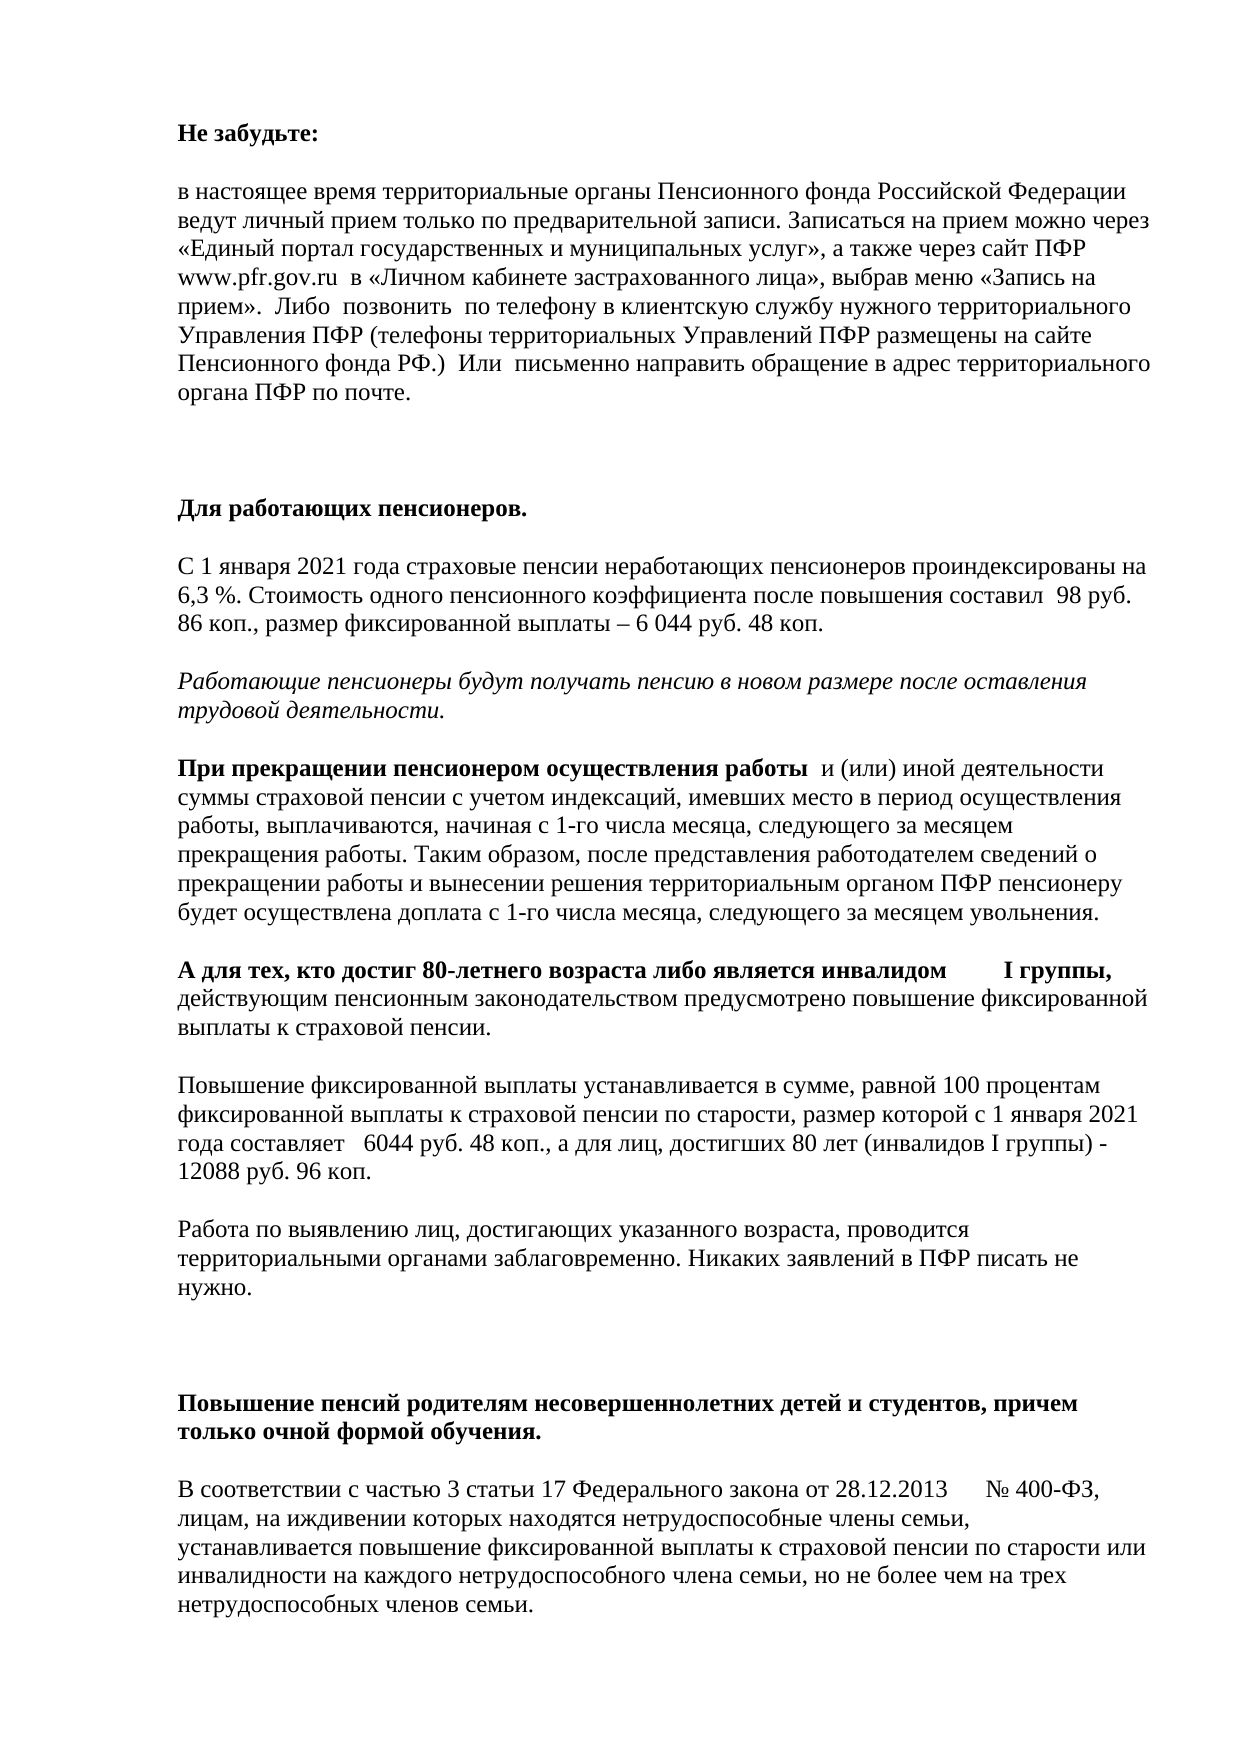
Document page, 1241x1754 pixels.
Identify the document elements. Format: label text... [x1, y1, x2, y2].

text Повышение пенсий родителям несовершеннолетних детей и студентов, причем только очной формой обучения. [177, 1388, 1152, 1445]
text А для тех, кто достиг 80-летнего возраста либо является инвалидом I группы, действующим пенсионным законодательством предусмотрено повышение фиксированной выплаты к страховой пенсии. [177, 955, 1152, 1041]
text В соответствии с частью 3 статьи 17 Федерального закона от 28.12.2013 № 400-ФЗ, лицам, на иждивении которых находятся нетрудоспособные члены семьи, устанавливается повышение фиксированной выплаты к страховой пенсии по старости или инвалидности на каждого нетрудоспособного члена семьи, но не более чем на трех нетрудоспособных членов семьи. [177, 1474, 1152, 1618]
text Работа по выявлению лиц, достигающих указанного возраста, проводится территориальными органами заблаговременно. Никаких заявлений в ПФР писать не нужно. [177, 1214, 1152, 1301]
text в настоящее время территориальные органы Пенсионного фонда Российской Федерации ведут личный прием только по предварительной записи. Записаться на прием можно через «Единый портал государственных и муниципальных услуг», а также через сайт ПФР www.pfr.gov.ru в «Личном кабинете застрахованного лица», выбрав меню «Запись на прием». Либо позвонить по телефону в клиентскую службу нужного территориального Управления ПФР (телефоны территориальных Управлений ПФР размещены на сайте Пенсионного фонда РФ.) Или письменно направить обращение в адрес территориального органа ПФР по почте. [177, 176, 1152, 406]
text Работающие пенсионеры будут получать пенсию в новом размере после оставления трудовой деятельности. [177, 666, 1152, 724]
text Для работающих пенсионеров. [177, 493, 1152, 522]
text С 1 января 2021 года страховые пенсии неработающих пенсионеров проиндексированы на 6,3 %. Стоимость одного пенсионного коэффициента после повышения составил 98 руб. 86 коп., размер фиксированной выплаты – 6 044 руб. 48 коп. [177, 551, 1152, 637]
text Не забудьте: [177, 118, 1152, 147]
text Повышение фиксированной выплаты устанавливается в сумме, равной 100 процентам фиксированной выплаты к страховой пенсии по старости, размер которой с 1 января 2021 года составляет 6044 руб. 48 коп., а для лиц, достигших 80 лет (инвалидов I группы) - 12088 руб. 96 коп. [177, 1070, 1152, 1185]
text При прекращении пенсионером осуществления работы и (или) иной деятельности суммы страховой пенсии с учетом индексаций, имевших место в период осуществления работы, выплачиваются, начиная с 1-го числа месяца, следующего за месяцем прекращения работы. Таким образом, после представления работодателем сведений о прекращении работы и вынесении решения территориальным органом ПФР пенсионеру будет осуществлена доплата с 1-го числа месяца, следующего за месяцем увольнения. [177, 753, 1152, 926]
